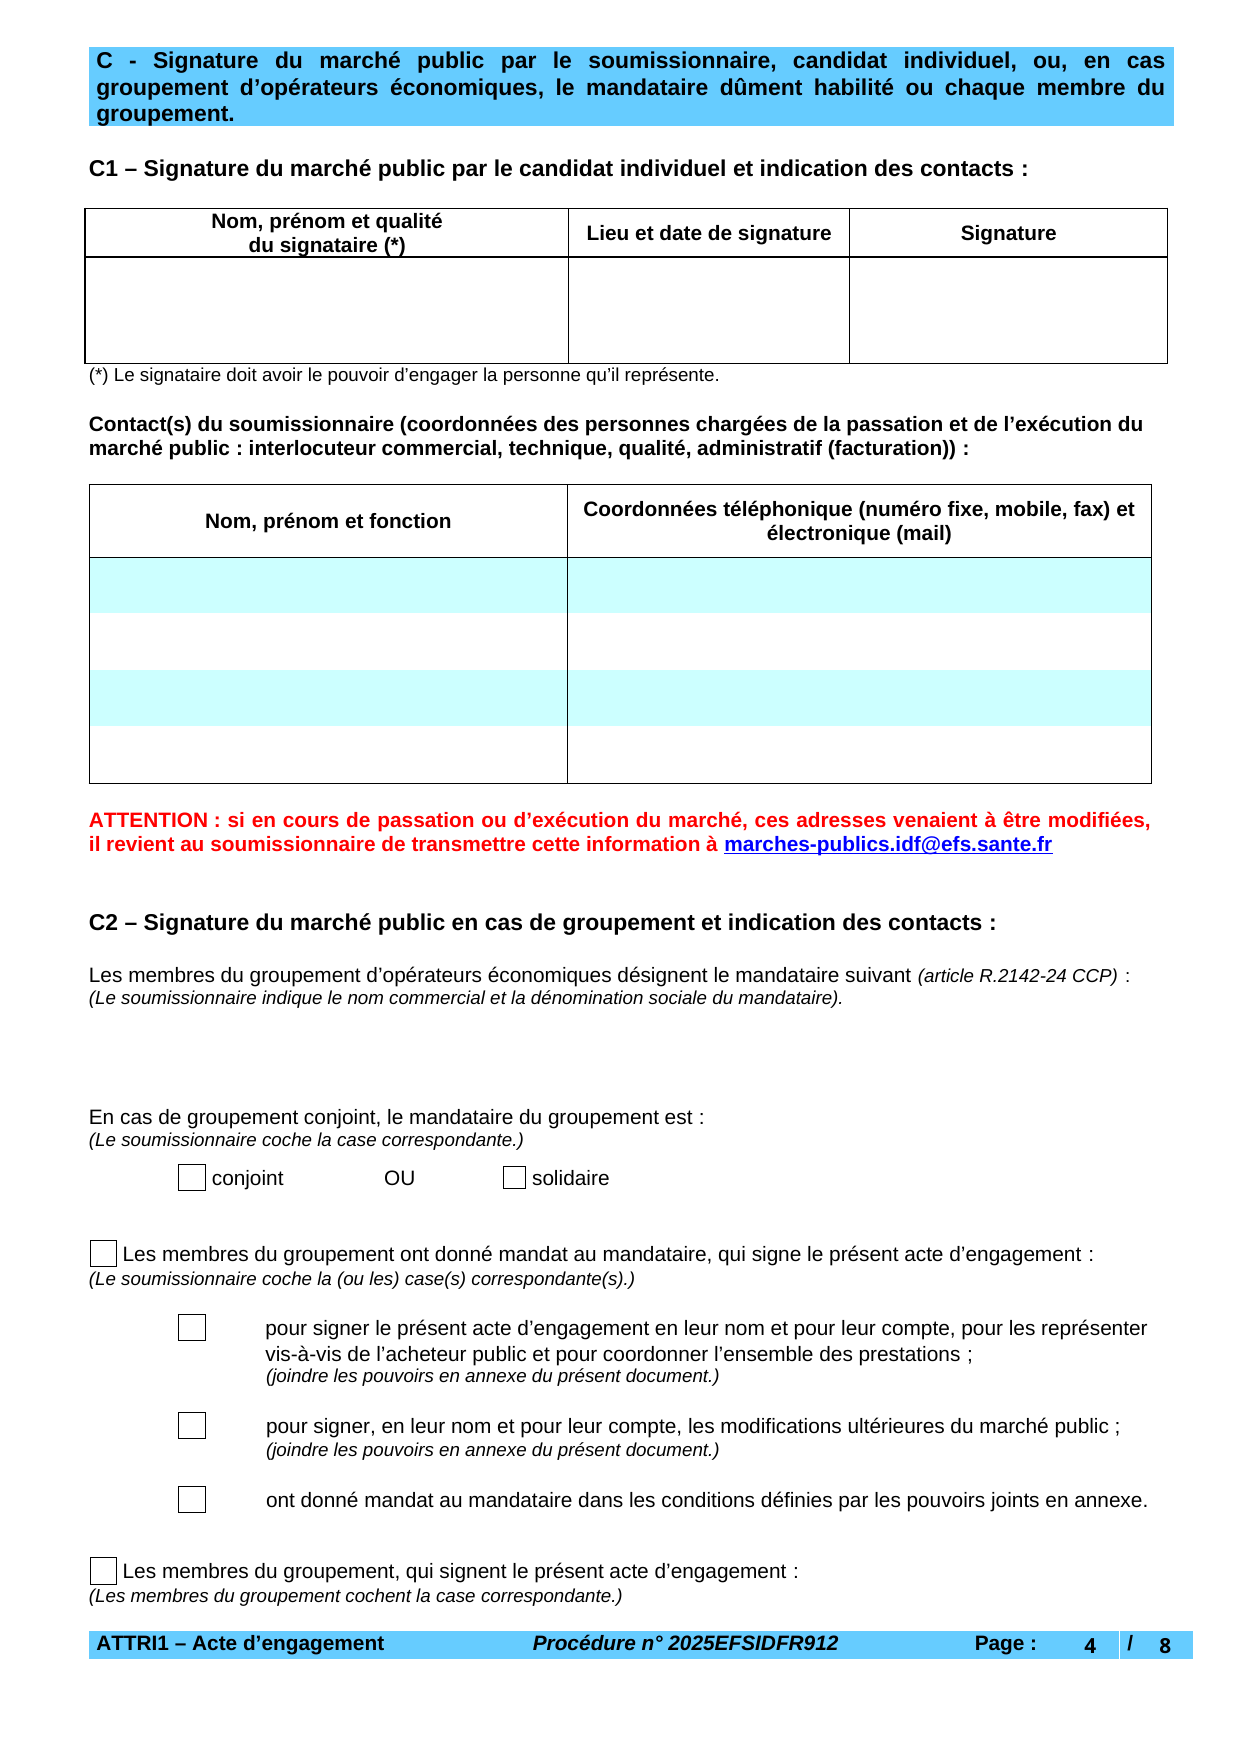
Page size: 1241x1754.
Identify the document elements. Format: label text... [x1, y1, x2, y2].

text (Le soumissionnaire coche la case correspondante.) [89, 1128, 1152, 1150]
table_cell [90, 726, 567, 783]
text C1 – Signature du marché public par le candidat individuel et indication des contacts : [89, 155, 1152, 181]
text ATTENTION : si en cours de passation ou d’exécution du marché, ces adresses venaient à être modifiées, il revient au soumissionnaire de transmettre cette information à marches-publics.idf@efs.sante.fr [89, 808, 1152, 856]
text (joindre les pouvoirs en annexe du présent document.) [89, 1439, 1152, 1461]
text conjoint OU solidaire [89, 1163, 1152, 1191]
table_header Nom, prénom et fonction [90, 485, 567, 557]
text (*) Le signataire doit avoir le pouvoir d’engager la personne qu’il représente. [89, 364, 1152, 385]
text Les membres du groupement ont donné mandat au mandataire, qui signe le présent acte d’engagement : [89, 1239, 1152, 1267]
table_cell [90, 613, 567, 670]
text Les membres du groupement d’opérateurs économiques désignent le mandataire suivant (article R.2142-24 CCP) : [89, 963, 1152, 987]
text Contact(s) du soumissionnaire (coordonnées des personnes chargées de la passation et de l’exécution du marché public : interlocuteur commercial, technique, qualité, administratif (facturation)) : [89, 412, 1152, 460]
table_cell [568, 613, 1151, 670]
text Les membres du groupement, qui signent le présent acte d’engagement : [89, 1556, 1152, 1585]
table_cell [90, 670, 567, 726]
table_header Signature [850, 209, 1167, 256]
table_cell [568, 670, 1151, 726]
table_cell [568, 726, 1151, 783]
text En cas de groupement conjoint, le mandataire du groupement est : [89, 1104, 1152, 1128]
table_header Lieu et date de signature [569, 209, 849, 256]
text pour signer, en leur nom et pour leur compte, les modifications ultérieures du marché public ; [177, 1411, 1152, 1439]
table_header C - Signature du marché public par le soumissionnaire, candidat individuel, ou, en cas groupement d’opérateurs économiques, le mandataire dûment habilité ou chaque membre du groupement. [89, 47, 1174, 126]
text ont donné mandat au mandataire dans les conditions définies par les pouvoirs joints en annexe. [118, 1485, 1152, 1513]
table_cell [569, 258, 849, 363]
table_cell [568, 558, 1151, 613]
text pour signer le présent acte d’engagement en leur nom et pour leur compte, pour les représenter vis-à-vis de l’acheteur public et pour coordonner l’ensemble des prestations ; [89, 1313, 1152, 1365]
text (Les membres du groupement cochent la case correspondante.) [89, 1585, 1152, 1606]
text (Le soumissionnaire coche la (ou les) case(s) correspondante(s).) [89, 1267, 1152, 1289]
table_cell [90, 558, 567, 613]
table_header Coordonnées téléphonique (numéro fixe, mobile, fax) et électronique (mail) [568, 485, 1151, 557]
text C2 – Signature du marché public en cas de groupement et indication des contacts : [89, 908, 1152, 935]
table_cell [850, 258, 1167, 363]
table_cell [86, 258, 568, 363]
text (joindre les pouvoirs en annexe du présent document.) [89, 1365, 1152, 1387]
text (Le soumissionnaire indique le nom commercial et la dénomination sociale du mandataire). [89, 987, 1152, 1009]
table_header Nom, prénom et qualité du signataire (*) [86, 209, 568, 256]
